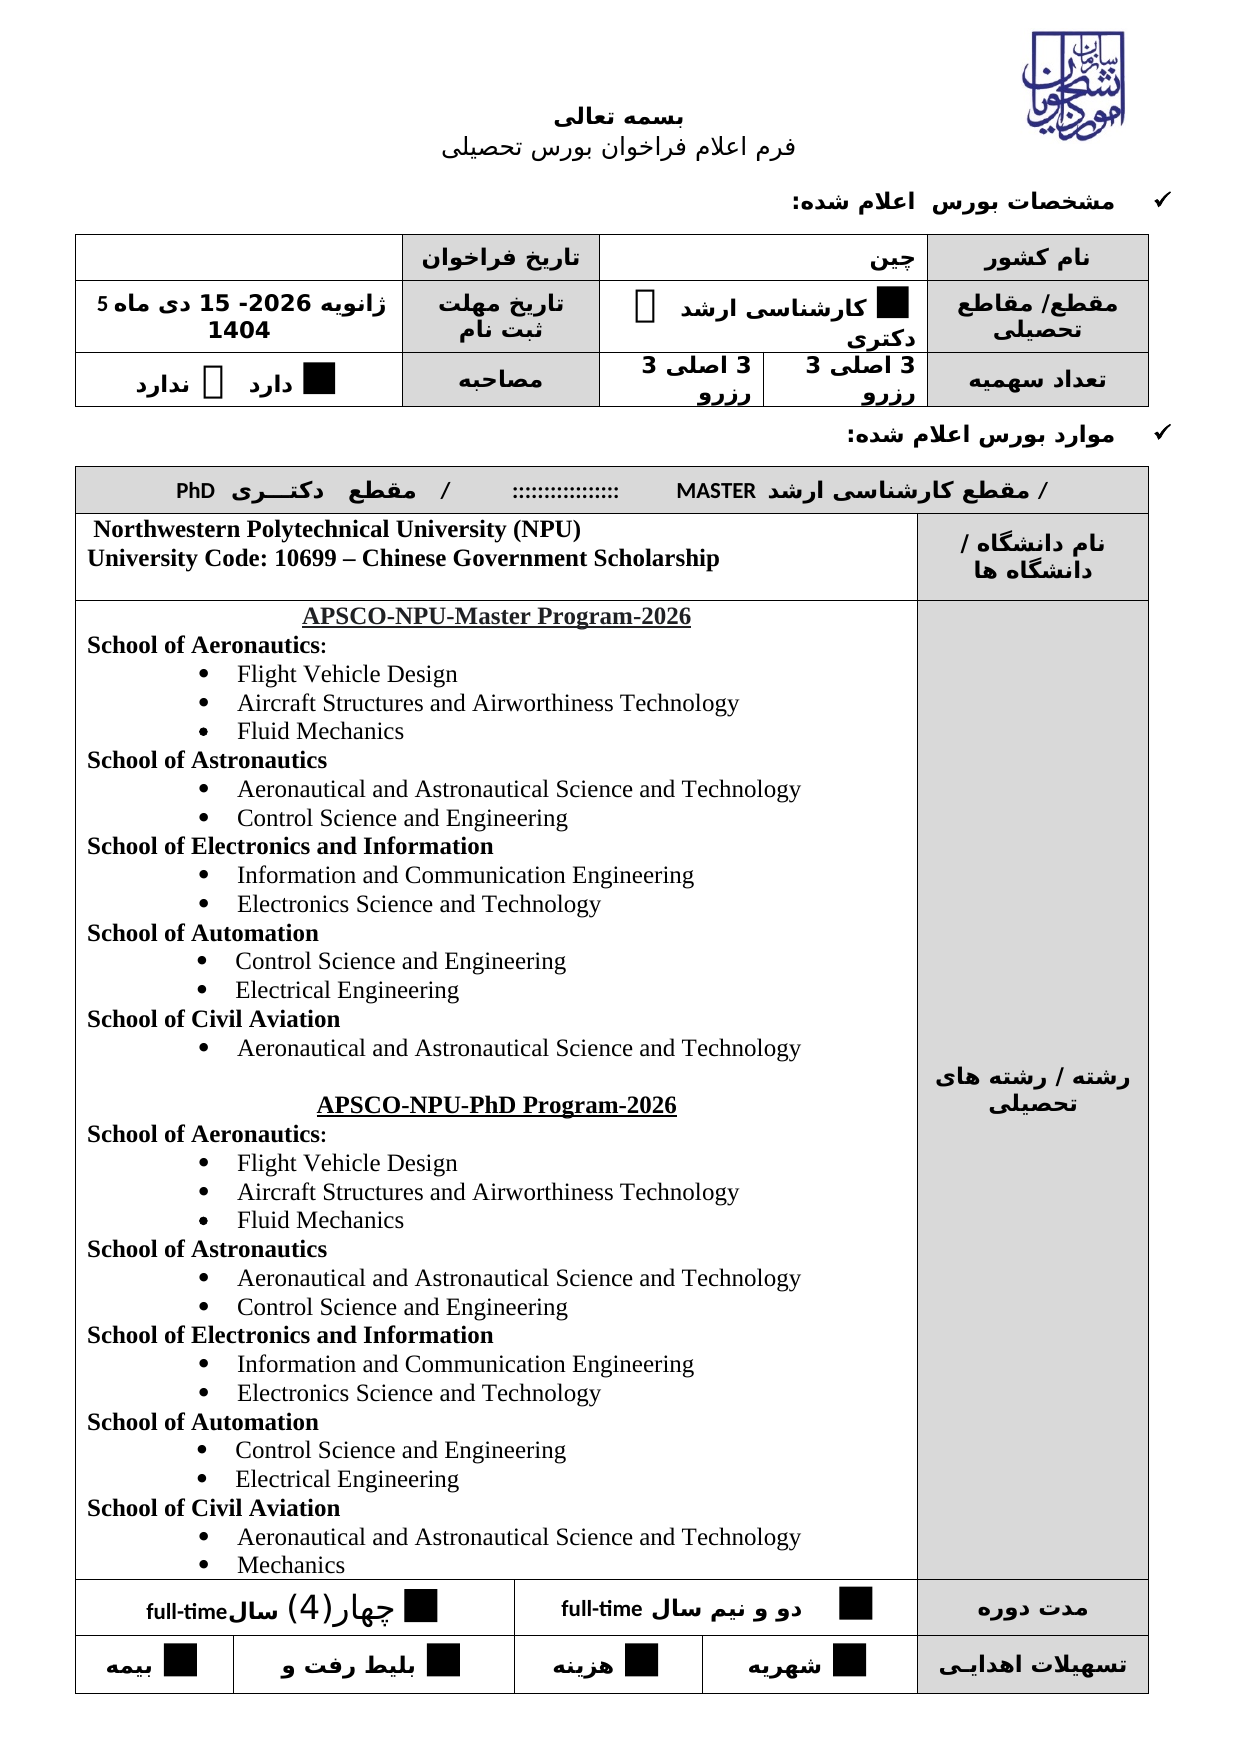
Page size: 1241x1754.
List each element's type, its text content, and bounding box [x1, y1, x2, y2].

table_cell تاریخ مهلت ثبت نام [403, 281, 599, 352]
table_cell شهریه [703, 1636, 917, 1693]
table_cell رشته / رشته های تحصیلی [918, 601, 1148, 1579]
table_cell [234, 1636, 514, 1693]
table_cell ‌ چهار(4) سالfull-time [76, 1580, 514, 1635]
table_header نام کشور [928, 235, 1148, 280]
table_header تاریخ فراخوان [403, 235, 599, 280]
table_cell 5 ژانویه 2026- 15 دی ماه 1404 [76, 281, 402, 352]
table_cell بیمه [76, 1636, 233, 1693]
text بسمه تعالی [75, 103, 1162, 130]
table_cell مصاحبه [403, 353, 599, 406]
table_cell مدت دوره [918, 1580, 1148, 1635]
table_header چین [600, 235, 927, 280]
table_cell کارشناسی ارشد دکتری [600, 281, 927, 352]
list موارد بورس اعلام شده: [75, 421, 1153, 447]
table_cell هزینه زندگی [515, 1636, 702, 1693]
picture [1020, 28, 1130, 103]
table_cell 3 اصلی 3 رزرو [600, 353, 763, 406]
table_header PhD مقطع دکتـــری / ::::::::::::::::: MASTER مقطع کارشناسی ارشد / [76, 467, 1148, 513]
table_cell نام دانشگاه / دانشگاه ها [918, 514, 1148, 600]
table_cell دو و نیم سال full-time [515, 1580, 917, 1635]
table_cell تسهیلات اهدایـی [918, 1636, 1148, 1693]
table_cell 3 اصلی 3 رزرو [764, 353, 927, 406]
table_cell تعداد سهمیه [928, 353, 1148, 406]
table_cell دارد ندارد [76, 353, 402, 406]
table_header [76, 235, 402, 280]
table_cell APSCO-NPU-Master Program-2026 School of Aeronautics: Flight Vehicle Design Aircraft Structures and Airworthiness Technology Fluid Mechanics School of Astronautics Aeronautical and Astronautical Science and Technology Control Science and Engineering School of Electronics and Information Information and Communication Engineering Electronics Science and Technology School of Automation Control Science and Engineering Electrical Engineering School of Civil Aviation Aeronautical and Astronautical Science and Technology APSCO-NPU-PhD Program-2026 School of Aeronautics: Flight Vehicle Design Aircraft Structures and Airworthiness Technology Fluid Mechanics School of Astronautics Aeronautical and Astronautical Science and Technology Control Science and Engineering School of Electronics and Information Information and Communication Engineering Electronics Science and Technology School of Automation Control Science and Engineering Electrical Engineering School of Civil Aviation Aeronautical and Astronautical Science and Technology Mechanics [76, 601, 917, 1579]
table_cell Northwestern Polytechnical University (NPU) University Code: 10699 – Chinese Government Scholarship [76, 514, 917, 600]
list مشخصات بورس اعلام شده: [75, 188, 1153, 215]
table_cell مقطع/ مقاطع تحصیلی [928, 281, 1148, 352]
text فرم اعلام فراخوان بورس تحصیلی [75, 132, 1162, 161]
